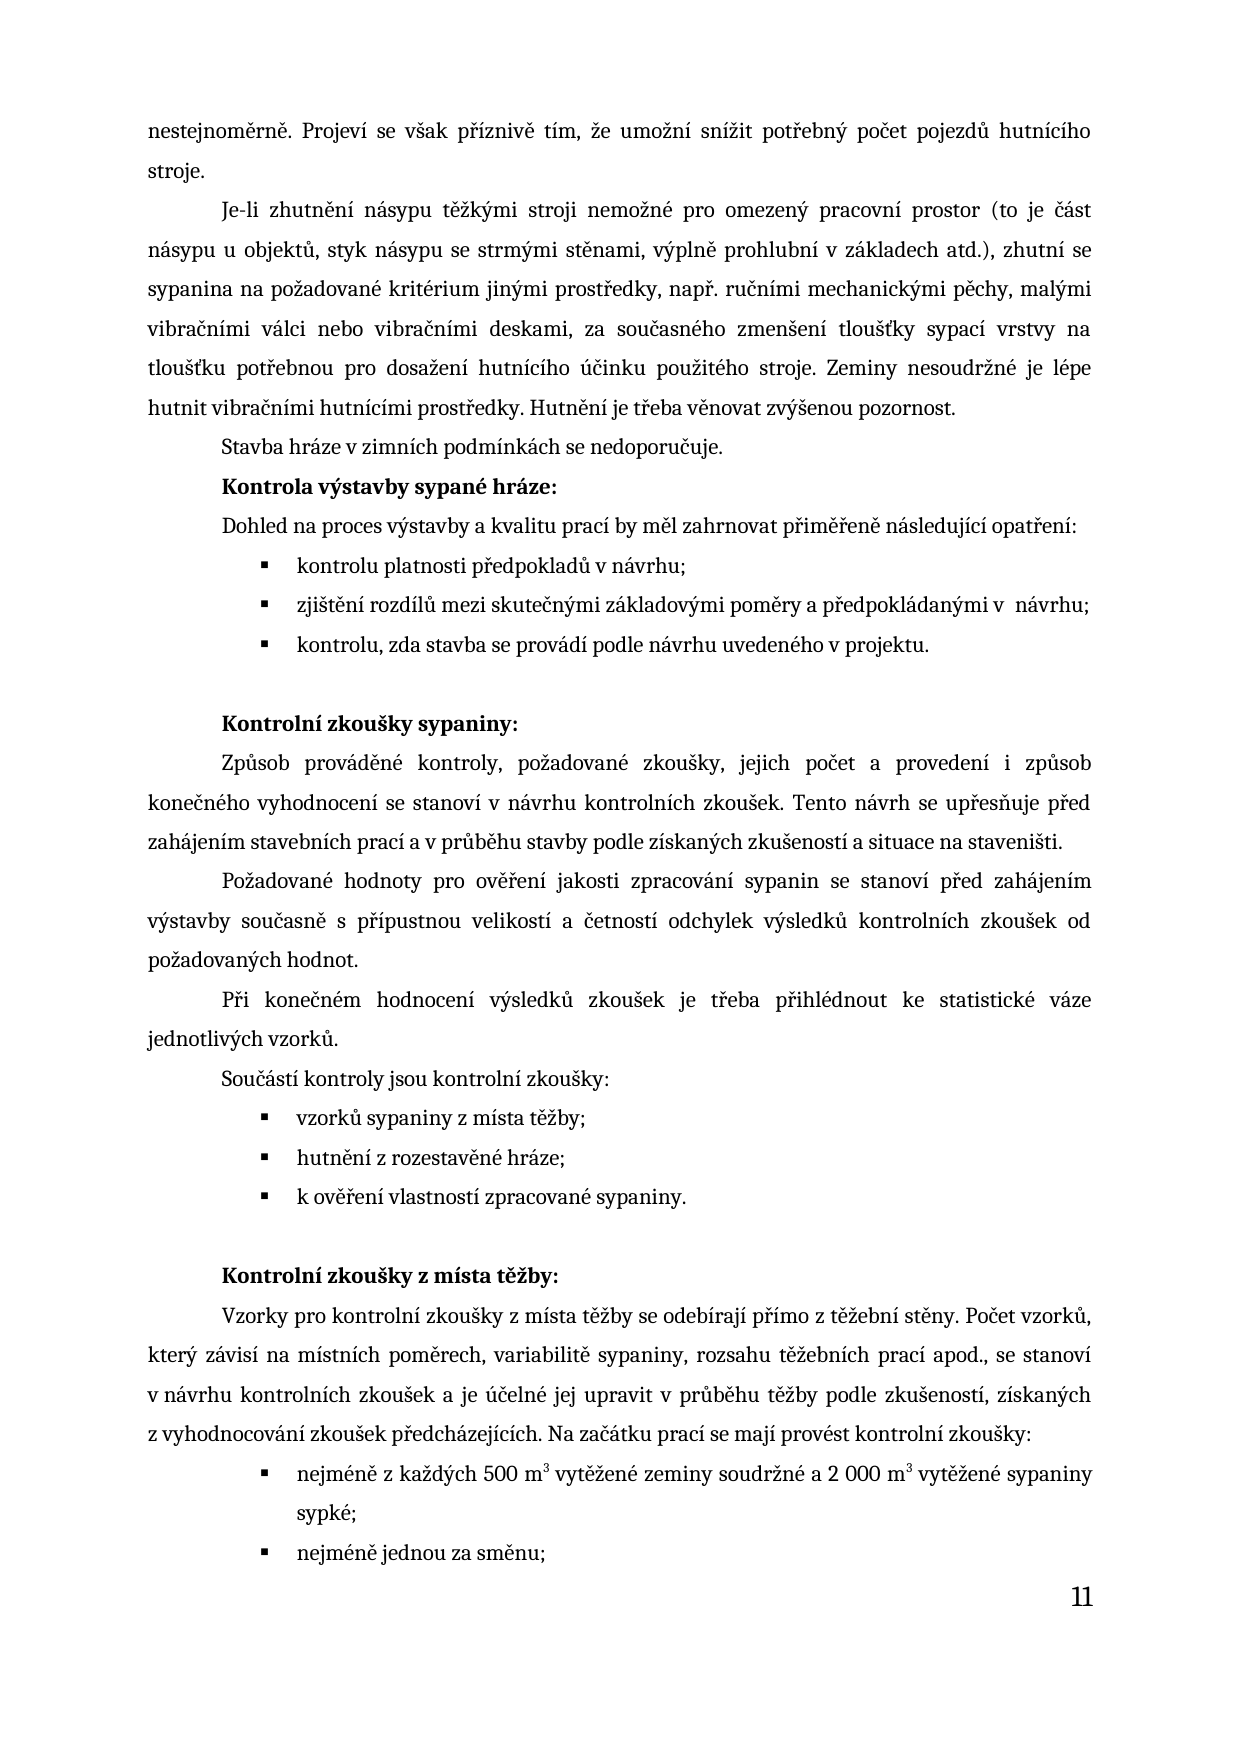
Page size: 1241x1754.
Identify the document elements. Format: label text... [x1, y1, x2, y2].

list kontrolu, zda stavba se provádí podle návrhu uvedeného v projektu. [259, 631, 1092, 658]
list kontrolu platnosti předpokladů v návrhu; [259, 552, 1092, 579]
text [148, 118, 1092, 184]
list nejméně z každých 500 m3 vytěžené zeminy soudržné a 2 000 m3 vytěžené sypaniny sypké; [259, 1460, 1092, 1526]
list nejméně jednou za směnu; [259, 1539, 1092, 1566]
text Vzorky pro kontrolní zkoušky z místa těžby se odebírají přímo z těžební stěny. Počet vzorků, který závisí na místních poměrech, variabilitě sypaniny, rozsahu těžebních prací apod., se stanoví v návrhu kontrolních zkoušek a je účelné jej upravit v průběhu těžby podle zkušeností, získaných z vyhodnocování zkoušek předcházejících. Na začátku prací se mají provést kontrolní zkoušky: [148, 1302, 1092, 1447]
text Kontrola výstavby sypané hráze: [148, 473, 1092, 500]
text Kontrolní zkoušky z místa těžby: [148, 1263, 1092, 1289]
text Stavba hráze v zimních podmínkách se nedoporučuje. [148, 434, 1092, 460]
text Součástí kontroly jsou kontrolní zkoušky: [148, 1066, 1092, 1092]
text Požadované hodnoty pro ověření jakosti zpracování sypanin se stanoví před zahájením výstavby současně s přípustnou velikostí a četností odchylek výsledků kontrolních zkoušek od požadovaných hodnot. [148, 868, 1092, 973]
list vzorků sypaniny z místa těžby; [259, 1105, 1092, 1131]
text Je-li zhutnění násypu těžkými stroji nemožné pro omezený pracovní prostor (to je část násypu u objektů, styk násypu se strmými stěnami, výplně prohlubní v základech atd.), zhutní se sypanina na požadované kritérium jinými prostředky, např. ručními mechanickými pěchy, malými vibračními válci nebo vibračními deskami, za současného zmenšení tloušťky sypací vrstvy na tloušťku potřebnou pro dosažení hutnícího účinku použitého stroje. Zeminy nesoudržné je lépe hutnit vibračními hutnícími prostředky. Hutnění je třeba věnovat zvýšenou pozornost. [148, 197, 1092, 421]
text Při konečném hodnocení výsledků zkoušek je třeba přihlédnout ke statistické váze jednotlivých vzorků. [148, 987, 1092, 1052]
list zjištění rozdílů mezi skutečnými základovými poměry a předpokládanými v návrhu; [259, 592, 1092, 618]
text Kontrolní zkoušky sypaniny: [148, 710, 1092, 737]
text Způsob prováděné kontroly, požadované zkoušky, jejich počet a provedení i způsob konečného vyhodnocení se stanoví v návrhu kontrolních zkoušek. Tento návrh se upřesňuje před zahájením stavebních prací a v průběhu stavby podle získaných zkušeností a situace na staveništi. [148, 750, 1092, 855]
text Dohled na proces výstavby a kvalitu prací by měl zahrnovat přiměřeně následující opatření: [148, 513, 1092, 539]
list hutnění z rozestavěné hráze; [259, 1144, 1092, 1171]
list k ověření vlastností zpracované sypaniny. [259, 1184, 1092, 1210]
